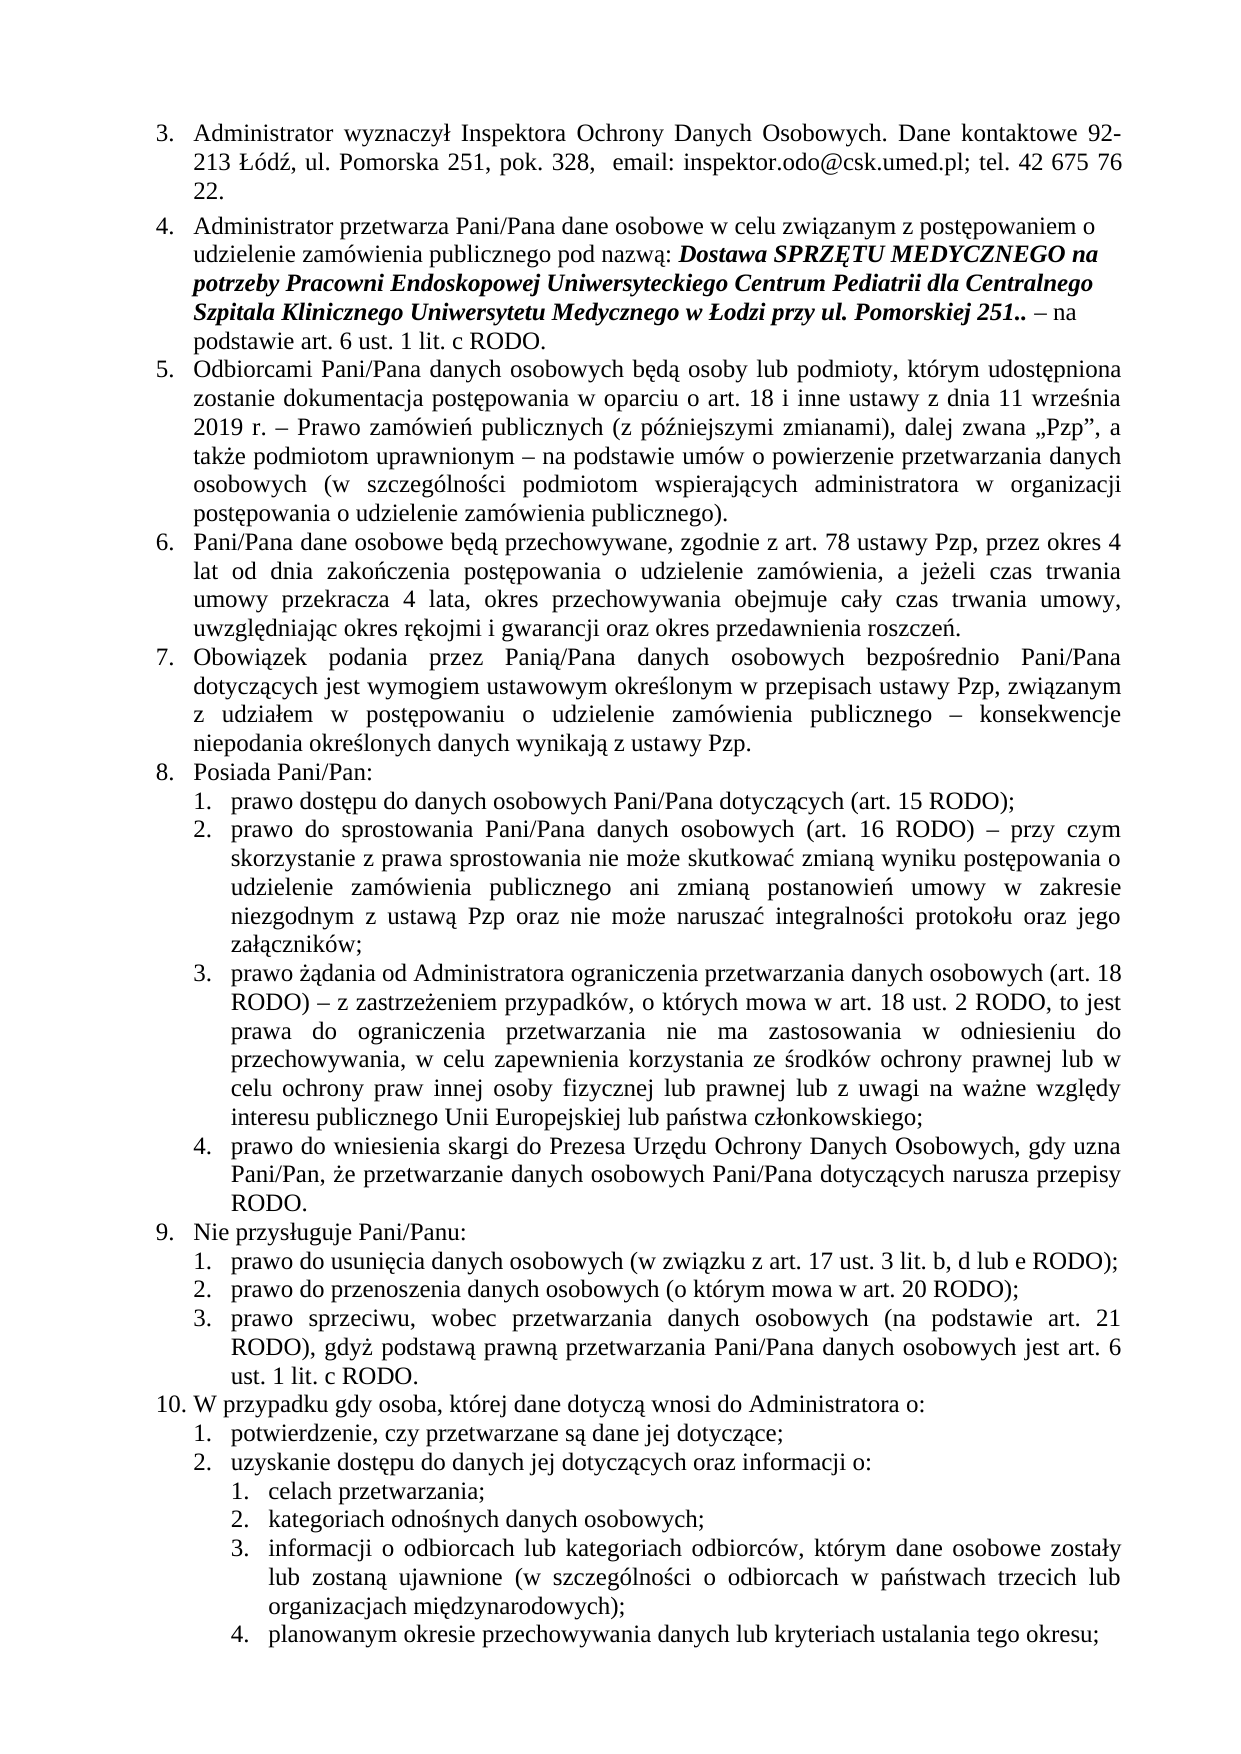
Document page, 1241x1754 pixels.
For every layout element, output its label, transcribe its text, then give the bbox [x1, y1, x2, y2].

list prawo do wniesienia skargi do Prezesa Urzędu Ochrony Danych Osobowych, gdy uzna Pani/Pan, że przetwarzanie danych osobowych Pani/Pana dotyczących narusza przepisy RODO. [193, 1131, 1122, 1217]
list prawo sprzeciwu, wobec przetwarzania danych osobowych (na podstawie art. 21 RODO), gdyż podstawą prawną przetwarzania Pani/Pana danych osobowych jest art. 6 ust. 1 lit. c RODO. [193, 1303, 1122, 1389]
list Nie przysługuje Pani/Panu: [156, 1217, 1122, 1246]
list prawo do usunięcia danych osobowych (w związku z art. 17 ust. 3 lit. b, d lub e RODO); [193, 1246, 1122, 1274]
list Administrator przetwarza Pani/Pana dane osobowe w celu związanym z postępowaniem o udzielenie zamówienia publicznego pod nazwą: Dostawa SPRZĘTU MEDYCZNEGO na potrzeby Pracowni Endoskopowej Uniwersyteckiego Centrum Pediatrii dla Centralnego Szpitala Klinicznego Uniwersytetu Medycznego w Łodzi przy ul. Pomorskiej 251.. – na podstawie art. 6 ust. 1 lit. c RODO. [156, 211, 1122, 354]
list celach przetwarzania; [231, 1476, 1122, 1504]
list prawo do sprostowania Pani/Pana danych osobowych (art. 16 RODO) – przy czym skorzystanie z prawa sprostowania nie może skutkować zmianą wyniku postępowania o udzielenie zamówienia publicznego ani zmianą postanowień umowy w zakresie niezgodnym z ustawą Pzp oraz nie może naruszać integralności protokołu oraz jego załączników; [193, 814, 1122, 958]
list Administrator wyznaczył Inspektora Ochrony Danych Osobowych. Dane kontaktowe 92-213 Łódź, ul. Pomorska 251, pok. 328, email: inspektor.odo@csk.umed.pl; tel. 42 675 76 22. [156, 118, 1122, 204]
list Odbiorcami Pani/Pana danych osobowych będą osoby lub podmioty, którym udostępniona zostanie dokumentacja postępowania w oparciu o art. 18 i inne ustawy z dnia 11 września 2019 r. – Prawo zamówień publicznych (z późniejszymi zmianami), dalej zwana „Pzp”, a także podmiotom uprawnionym – na podstawie umów o powierzenie przetwarzania danych osobowych (w szczególności podmiotom wspierających administratora w organizacji postępowania o udzielenie zamówienia publicznego). [156, 354, 1122, 527]
list prawo do przenoszenia danych osobowych (o którym mowa w art. 20 RODO); [193, 1274, 1122, 1303]
list Pani/Pana dane osobowe będą przechowywane, zgodnie z art. 78 ustawy Pzp, przez okres 4 lat od dnia zakończenia postępowania o udzielenie zamówienia, a jeżeli czas trwania umowy przekracza 4 lata, okres przechowywania obejmuje cały czas trwania umowy, uwzględniając okres rękojmi i gwarancji oraz okres przedawnienia roszczeń. [156, 527, 1122, 642]
list Obowiązek podania przez Panią/Pana danych osobowych bezpośrednio Pani/Pana dotyczących jest wymogiem ustawowym określonym w przepisach ustawy Pzp, związanym z udziałem w postępowaniu o udzielenie zamówienia publicznego – konsekwencje niepodania określonych danych wynikają z ustawy Pzp. [156, 642, 1122, 757]
list Posiada Pani/Pan: [156, 757, 1122, 786]
list kategoriach odnośnych danych osobowych; [231, 1504, 1122, 1533]
list planowanym okresie przechowywania danych lub kryteriach ustalania tego okresu; [231, 1619, 1122, 1648]
list informacji o odbiorcach lub kategoriach odbiorców, którym dane osobowe zostały lub zostaną ujawnione (w szczególności o odbiorcach w państwach trzecich lub organizacjach międzynarodowych); [231, 1533, 1122, 1619]
list prawo dostępu do danych osobowych Pani/Pana dotyczących (art. 15 RODO); [193, 786, 1122, 814]
list W przypadku gdy osoba, której dane dotyczą wnosi do Administratora o: [156, 1389, 1122, 1418]
list prawo żądania od Administratora ograniczenia przetwarzania danych osobowych (art. 18 RODO) – z zastrzeżeniem przypadków, o których mowa w art. 18 ust. 2 RODO, to jest prawa do ograniczenia przetwarzania nie ma zastosowania w odniesieniu do przechowywania, w celu zapewnienia korzystania ze środków ochrony prawnej lub w celu ochrony praw innej osoby fizycznej lub prawnej lub z uwagi na ważne względy interesu publicznego Unii Europejskiej lub państwa członkowskiego; [193, 958, 1122, 1131]
list potwierdzenie, czy przetwarzane są dane jej dotyczące; [193, 1418, 1122, 1447]
list uzyskanie dostępu do danych jej dotyczących oraz informacji o: [193, 1447, 1122, 1476]
